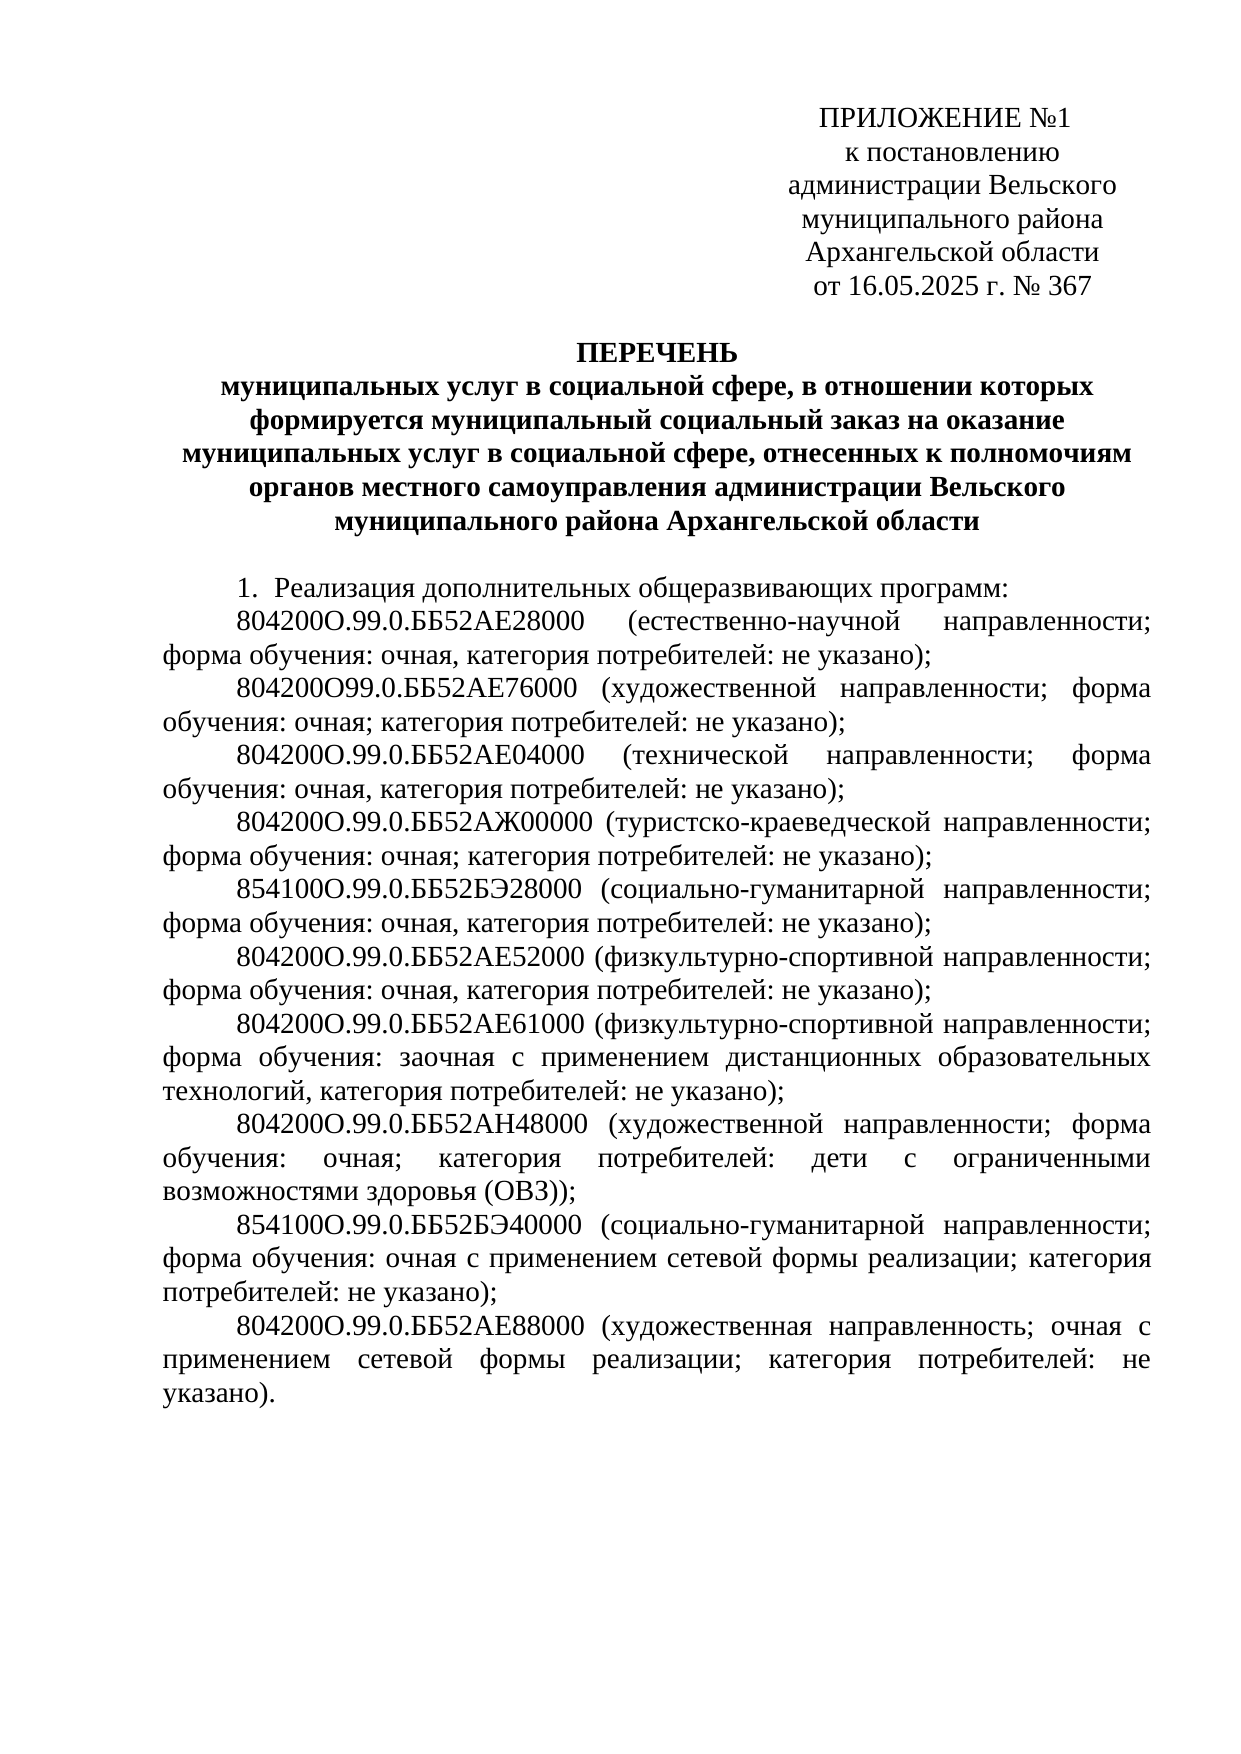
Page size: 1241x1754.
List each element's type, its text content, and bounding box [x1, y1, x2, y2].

text 804200О99.0.ББ52АЕ76000 (художественной направленности; форма обучения: очная; категория потребителей: не указано); [162, 670, 1152, 737]
text 804200О.99.0.ББ52АЕ52000 (физкультурно-спортивной направленности; форма обучения: очная, категория потребителей: не указано); [162, 939, 1152, 1006]
text 804200О.99.0.ББ52АЕ28000 (естественно-научной направленности; форма обучения: очная, категория потребителей: не указано); [162, 603, 1152, 670]
text к постановлению администрации Вельского муниципального района Архангельской области [753, 134, 1152, 268]
text от 16.05.2025 г. № 367 [753, 268, 1152, 301]
text 804200О.99.0.ББ52АЖ00000 (туристско-краеведческой направленности; форма обучения: очная; категория потребителей: не указано); [162, 804, 1152, 872]
text муниципальных услуг в социальной сфере, в отношении которых формируется муниципальный социальный заказ на оказание муниципальных услуг в социальной сфере, отнесенных к полномочиям органов местного самоуправления администрации Вельского муниципального района Архангельской области [162, 368, 1152, 536]
text 804200О.99.0.ББ52АЕ88000 (художественная направленность; очная с применением сетевой формы реализации; категория потребителей: не указано). [162, 1308, 1152, 1408]
text 804200О.99.0.ББ52АЕ61000 (физкультурно-спортивной направленности; форма обучения: заочная с применением дистанционных образовательных технологий, категория потребителей: не указано); [162, 1006, 1152, 1106]
text ПЕРЕЧЕНЬ [162, 335, 1152, 368]
text 854100О.99.0.ББ52БЭ28000 (социально-гуманитарной направленности; форма обучения: очная, категория потребителей: не указано); [162, 872, 1152, 939]
text 804200О.99.0.ББ52АН48000 (художественной направленности; форма обучения: очная; категория потребителей: дети с ограниченными возможностями здоровья (ОВЗ)); [162, 1106, 1152, 1207]
text 854100О.99.0.ББ52БЭ40000 (социально-гуманитарной направленности; форма обучения: очная с применением сетевой формы реализации; категория потребителей: не указано); [162, 1207, 1152, 1308]
list Реализация дополнительных общеразвивающих программ: [236, 570, 1152, 603]
text 804200О.99.0.ББ52АЕ04000 (технической направленности; форма обучения: очная, категория потребителей: не указано); [162, 737, 1152, 804]
text ПРИЛОЖЕНИЕ №1 [162, 100, 1152, 134]
